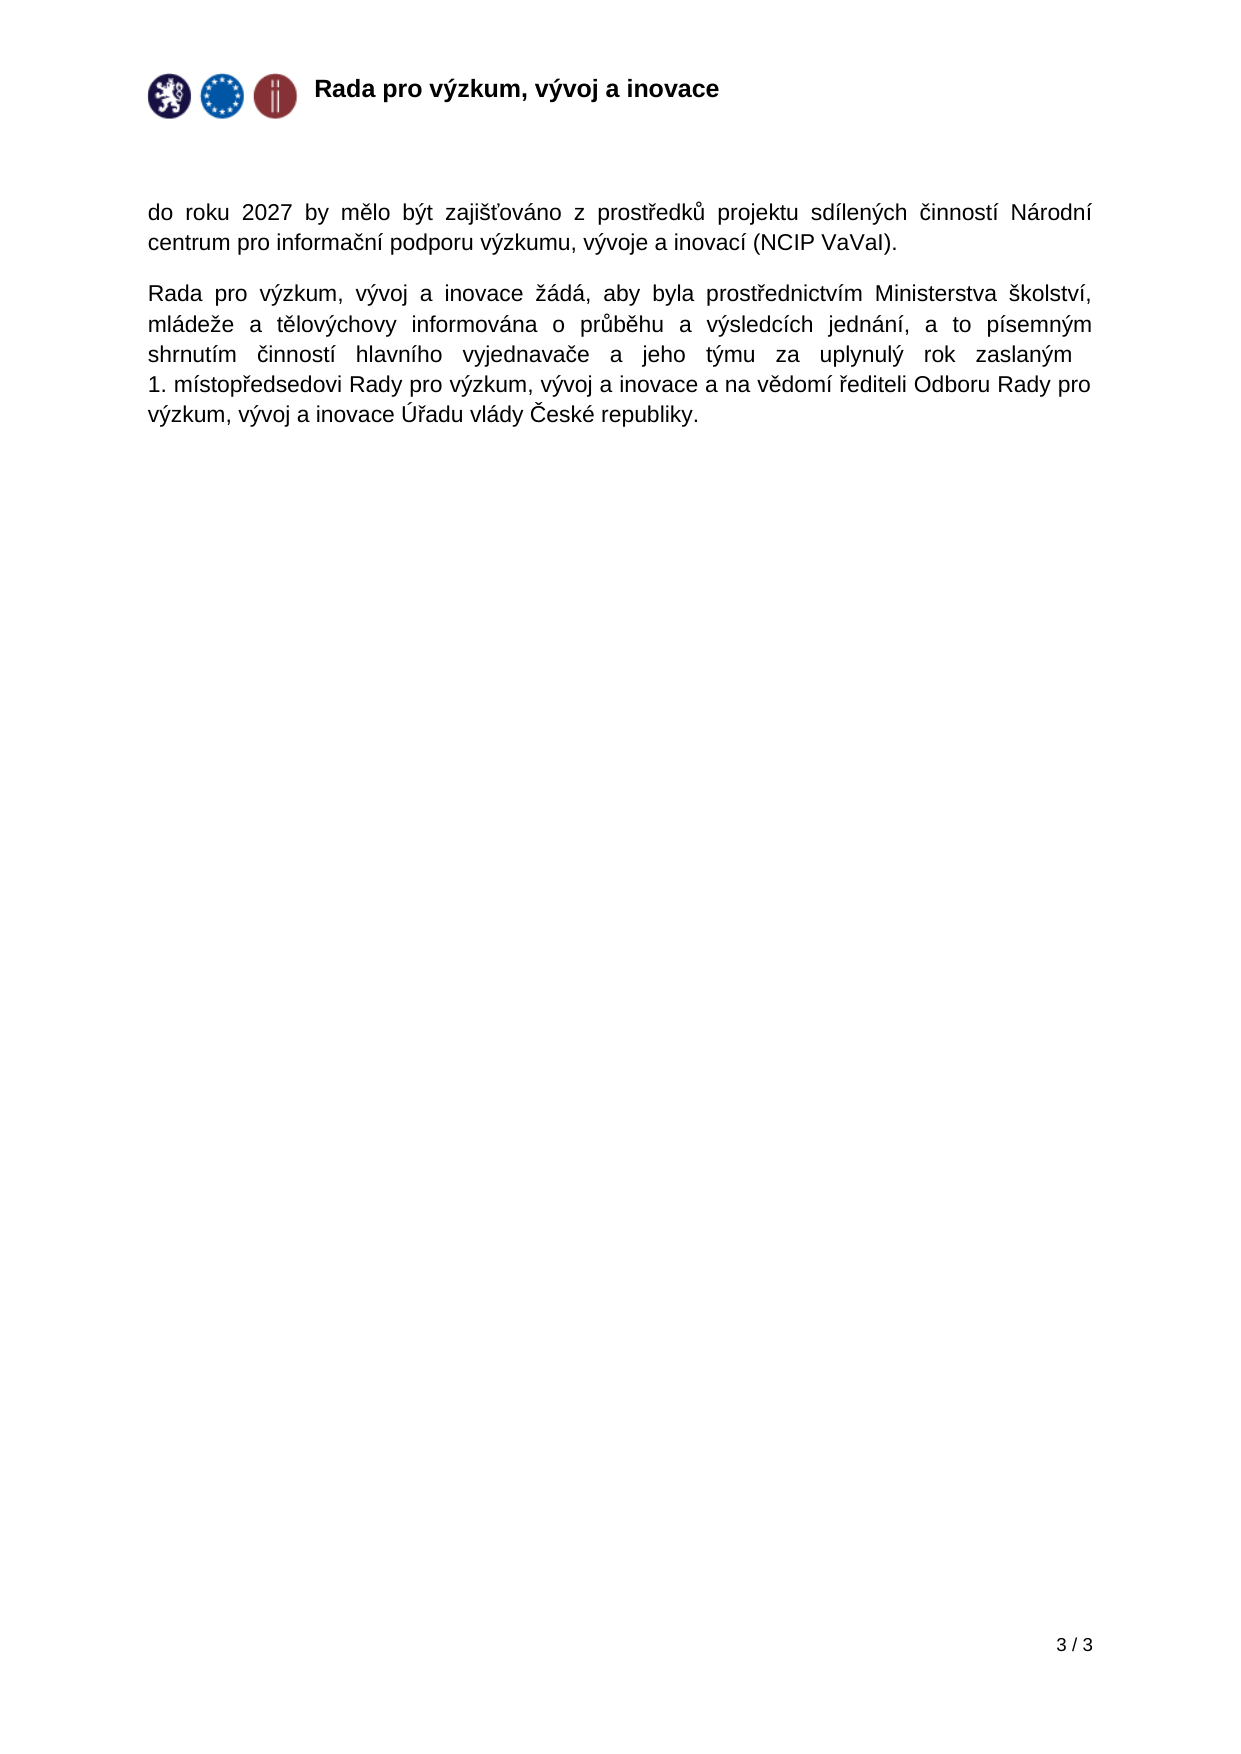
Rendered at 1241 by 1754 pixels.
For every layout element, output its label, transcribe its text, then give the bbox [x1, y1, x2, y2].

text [148, 199, 1093, 256]
text Rada pro výzkum, vývoj a inovace žádá, aby byla prostřednictvím Ministerstva školství, mládeže a tělovýchovy informována o průběhu a výsledcích jednání, a to písemným shrnutím činností hlavního vyjednavače a jeho týmu za uplynulý rok zaslaným 1. místopředsedovi Rady pro výzkum, vývoj a inovace a na vědomí řediteli Odboru Rady pro výzkum, vývoj a inovace Úřadu vlády České republiky. [148, 280, 1093, 427]
picture [147, 73, 298, 120]
